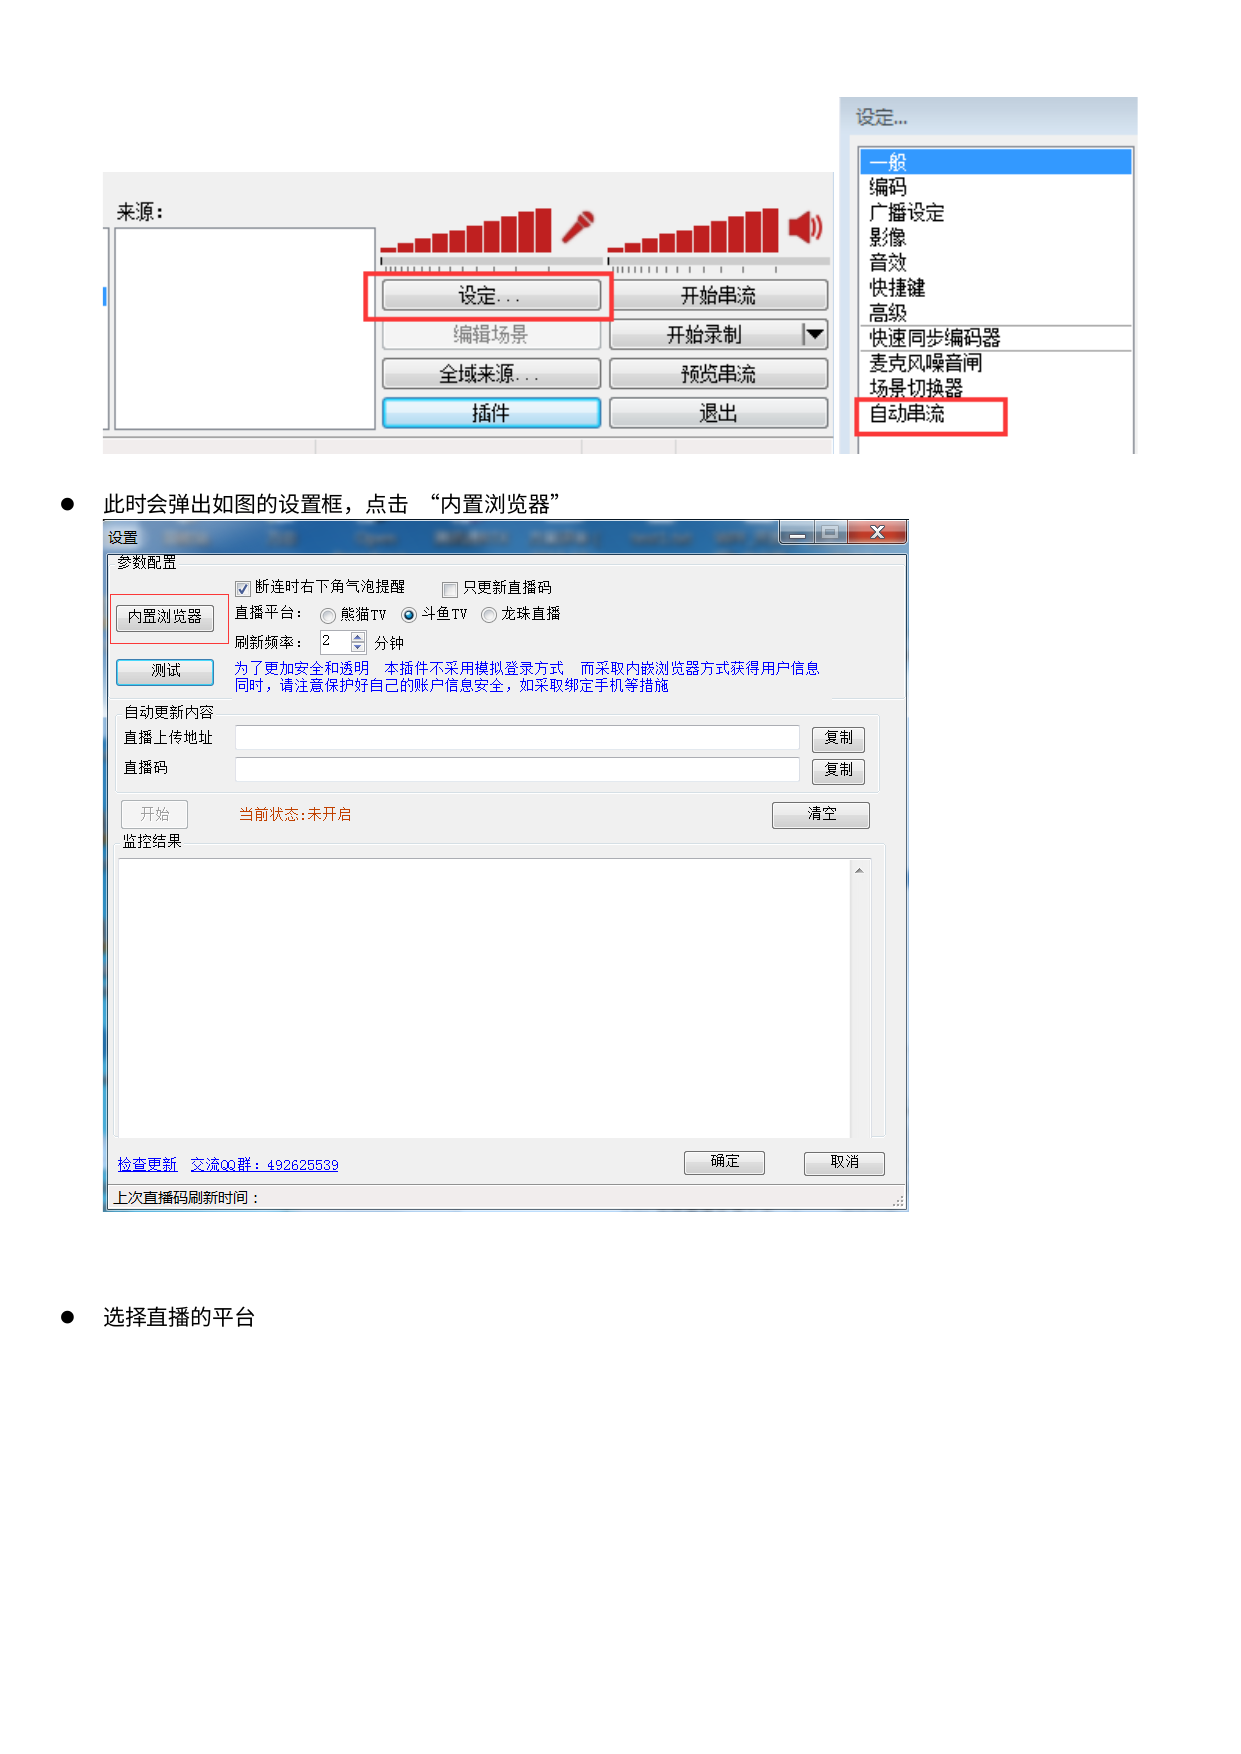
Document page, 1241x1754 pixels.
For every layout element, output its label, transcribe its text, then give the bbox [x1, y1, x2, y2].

picture [102, 172, 834, 454]
list 选择直播的平台 [59, 1299, 1181, 1332]
picture [839, 97, 1138, 454]
list 此时会弹出如图的设置框，点击 “内置浏览器” [59, 487, 1181, 519]
picture [102, 519, 909, 1212]
